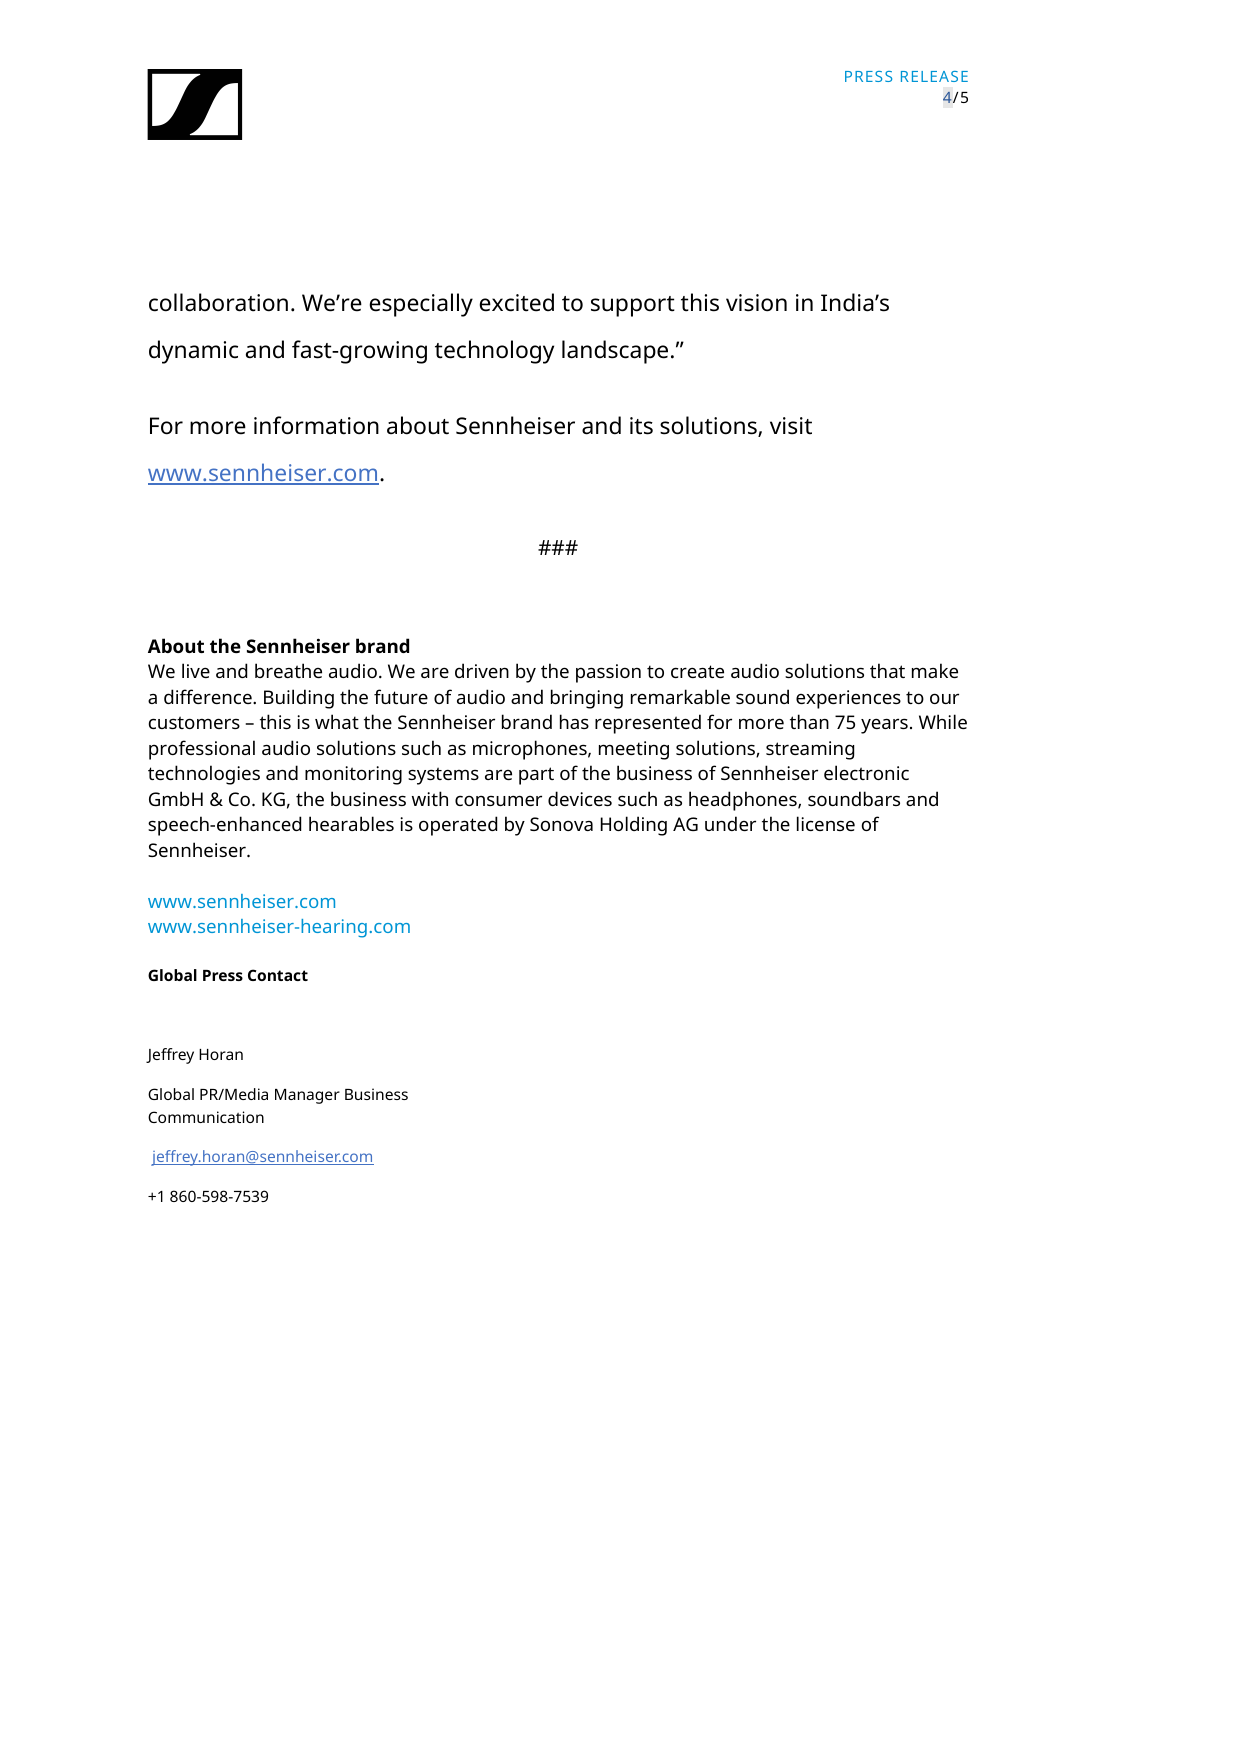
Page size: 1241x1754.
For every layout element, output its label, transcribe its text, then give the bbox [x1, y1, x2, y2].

text www.sennheiser-hearing.com [148, 914, 968, 939]
text Global PR/Media Manager Business Communication [148, 1083, 521, 1128]
text jeffrey.horan@sennheiser.com [148, 1146, 521, 1167]
picture [147, 69, 243, 140]
text About the Sennheiser brand [148, 633, 968, 658]
text Global Press Contact [148, 965, 521, 986]
text We live and breathe audio. We are driven by the passion to create audio solutions that make a difference. Building the future of audio and bringing remarkable sound experiences to our customers – this is what the Sennheiser brand has represented for more than 75 years. While professional audio solutions such as microphones, meeting solutions, streaming technologies and monitoring systems are part of the business of Sennheiser electronic GmbH & Co. KG, the business with consumer devices such as headphones, soundbars and speech-enhanced hearables is operated by Sonova Holding AG under the license of Sennheiser. [148, 658, 968, 863]
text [148, 287, 968, 365]
text +1 860-598-7539 [148, 1186, 521, 1207]
text Jeffrey Horan [148, 1044, 521, 1065]
text www.sennheiser.com [148, 888, 968, 914]
text For more information about Sennheiser and its solutions, visit www.sennheiser.com. [148, 410, 968, 488]
text ### [148, 533, 968, 561]
